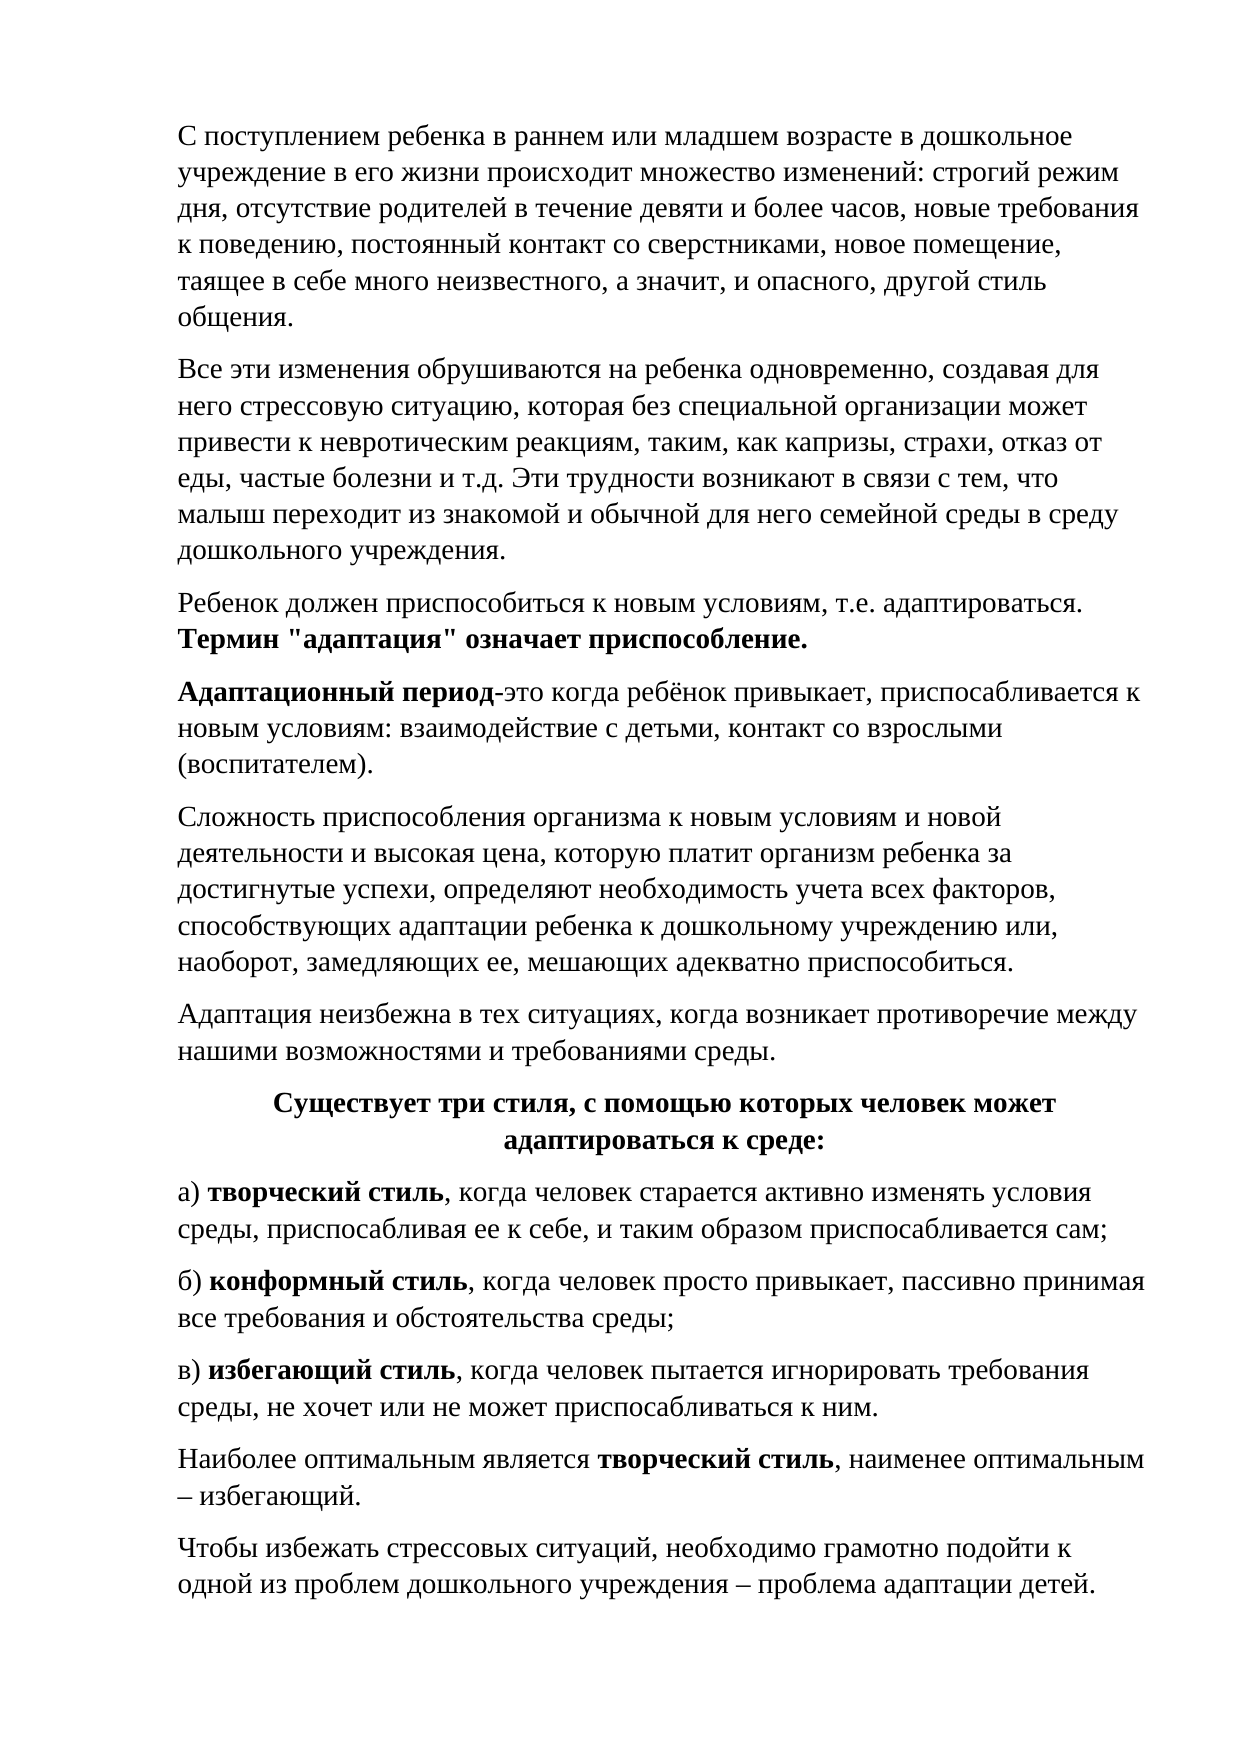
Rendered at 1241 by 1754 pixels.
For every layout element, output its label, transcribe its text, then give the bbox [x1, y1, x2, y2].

text Адаптация неизбежна в тех ситуациях, когда возникает противоречие между нашими возможностями и требованиями среды. [177, 997, 1152, 1066]
text Сложность приспособления организма к новым условиям и новой деятельности и высокая цена, которую платит организм ребенка за достигнутые успехи, определяют необходимость учета всех факторов, способствующих адаптации ребенка к дошкольному учреждению или, наоборот, замедляющих ее, мешающих адекватно приспособиться. [177, 799, 1152, 977]
text Наиболее оптимальным является творческий стиль, наименее оптимальным – избегающий. [177, 1441, 1152, 1511]
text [177, 1530, 1152, 1600]
text а) творческий стиль, когда человек старается активно изменять условия среды, приспосабливая ее к себе, и таким образом приспосабливается сам; [177, 1174, 1152, 1244]
text Все эти изменения обрушиваются на ребенка одновременно, создавая для него стрессовую ситуацию, которая без специальной организации может привести к невротическим реакциям, таким, как капризы, страхи, отказ от еды, частые болезни и т.д. Эти трудности возникают в связи с тем, что малыш переходит из знакомой и обычной для него семейной среды в среду дошкольного учреждения. [177, 352, 1152, 566]
text в) избегающий стиль, когда человек пытается игнорировать требования среды, не хочет или не может приспосабливаться к ним. [177, 1352, 1152, 1422]
text б) конформный стиль, когда человек просто привыкает, пассивно принимая все требования и обстоятельства среды; [177, 1263, 1152, 1333]
text Существует три стиля, с помощью которых человек может адаптироваться к среде: [177, 1086, 1152, 1155]
text С поступлением ребенка в раннем или младшем возрасте в дошкольное учреждение в его жизни происходит множество изменений: строгий режим дня, отсутствие родителей в течение девяти и более часов, новые требования к поведению, постоянный контакт со сверстниками, новое помещение, таящее в себе много неизвестного, а значит, и опасного, другой стиль общения. [177, 118, 1152, 332]
text Ребенок должен приспособиться к новым условиям, т.е. адаптироваться. Термин "адаптация" означает приспособление. [177, 585, 1152, 655]
text Адаптационный период-это когда ребёнок привыкает, приспосабливается к новым условиям: взаимодействие с детьми, контакт со взрослыми (воспитателем). [177, 674, 1152, 780]
